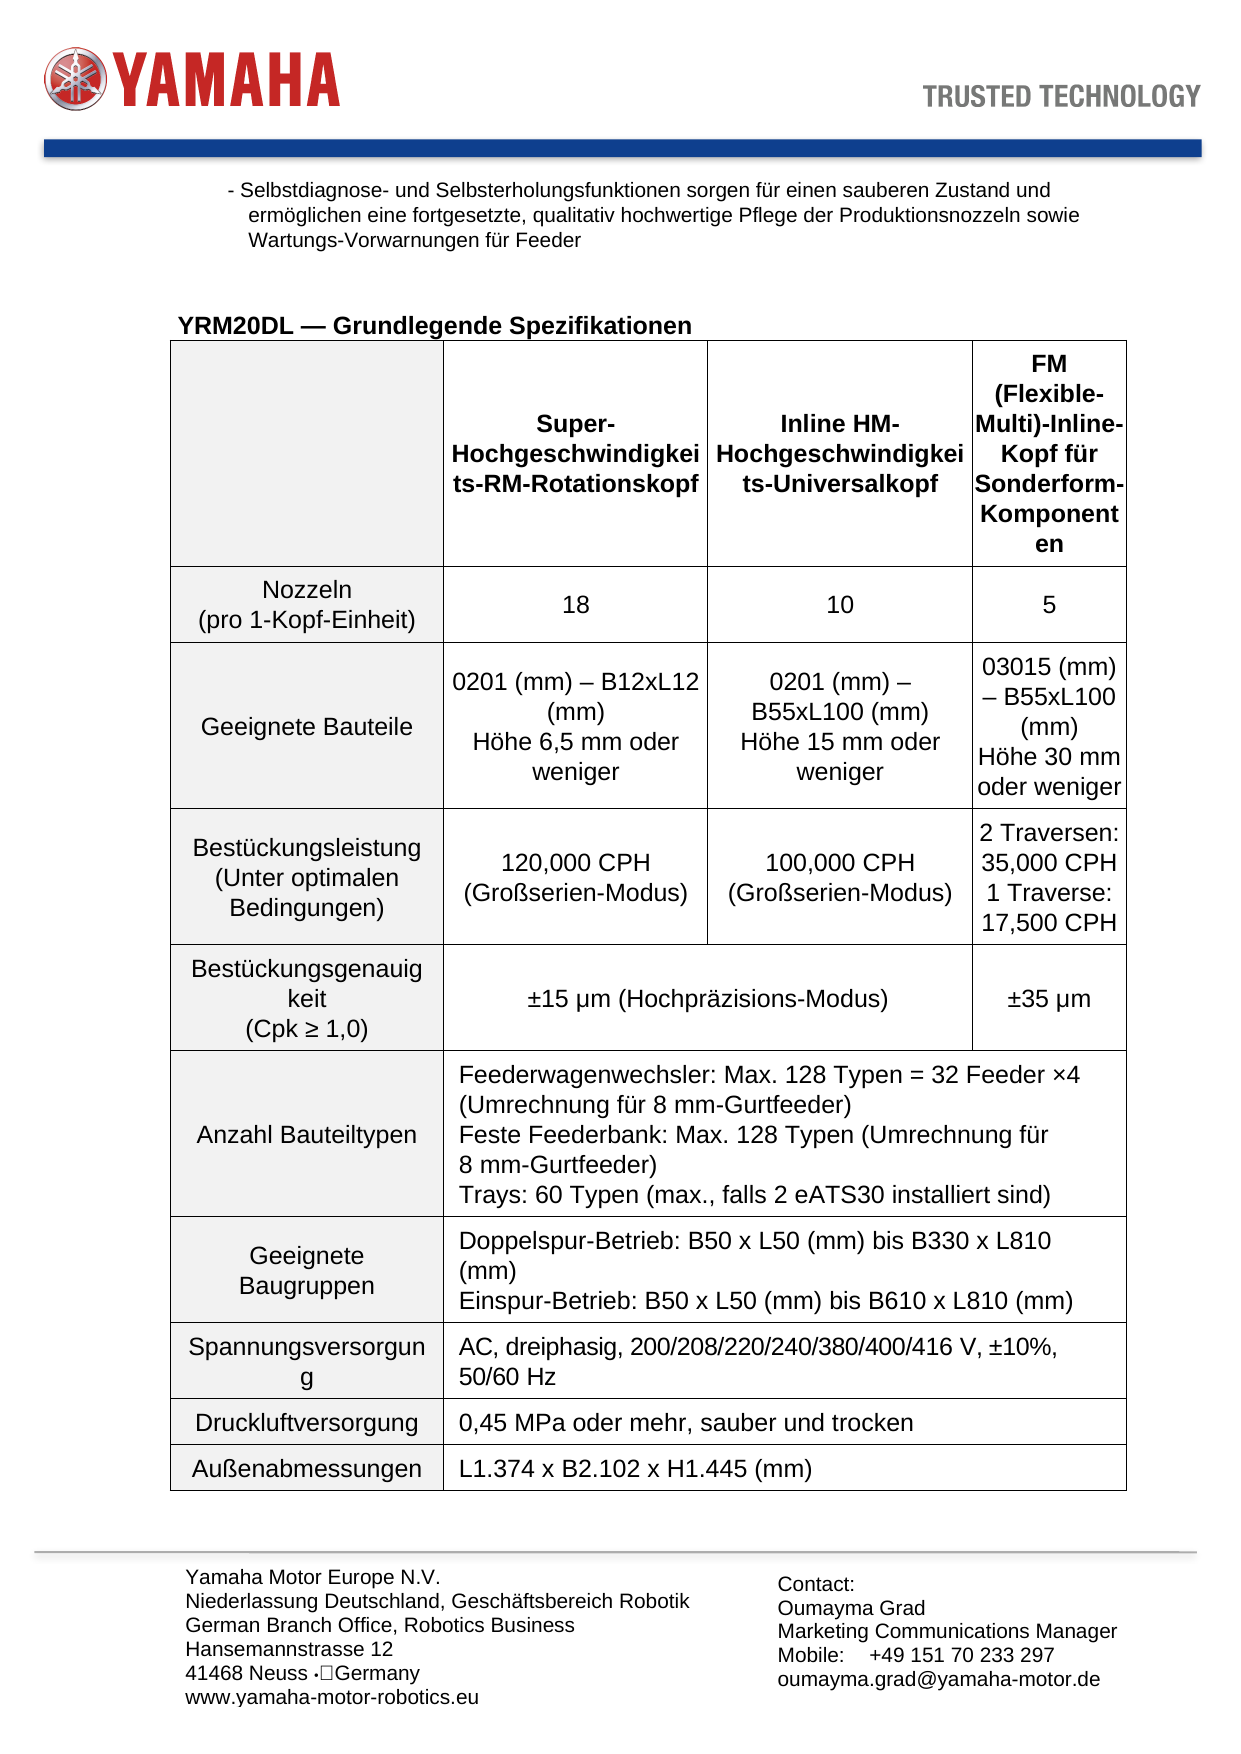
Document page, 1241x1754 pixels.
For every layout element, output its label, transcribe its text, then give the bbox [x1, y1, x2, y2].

table_cell 120,000 CPH (Großserien-Modus) [444, 809, 707, 944]
table_cell AC, dreiphasig, 200/208/220/240/380/400/416 V, ±10%, 50/60 Hz [444, 1323, 1126, 1398]
table_cell ±35 μm [973, 945, 1126, 1050]
table_cell Geeignete Bauteile [171, 643, 443, 808]
table_cell Bestückungsleistung (Unter optimalen Bedingungen) [171, 809, 443, 944]
table_cell Nozzeln (pro 1-Kopf-Einheit) [171, 567, 443, 642]
table_cell Feederwagenwechsler: Max. 128 Typen = 32 Feeder ×4 (Umrechnung für 8 mm-Gurtfeeder) Feste Feederbank: Max. 128 Typen (Umrechnung für 8 mm-Gurtfeeder) Trays: 60 Typen (max., falls 2 eATS30 installiert sind) [444, 1051, 1126, 1216]
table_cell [171, 1445, 443, 1490]
table_header FM (Flexible-Multi)-Inline-Kopf für Sonderform-Komponenten [973, 341, 1126, 566]
table_cell 03015 (mm) – B55xL100 (mm) Höhe 30 mm oder weniger [973, 643, 1126, 808]
table_cell Doppelspur-Betrieb: B50 x L50 (mm) bis B330 x L810 (mm) Einspur-Betrieb: B50 x L50 (mm) bis B610 x L810 (mm) [444, 1217, 1126, 1322]
text - Selbstdiagnose- und Selbsterholungsfunktionen sorgen für einen sauberen Zustand und ermöglichen eine fortgesetzte, qualitativ hochwertige Pflege der Produktionsnozzeln sowie Wartungs-Vorwarnungen für Feeder [227, 177, 1122, 252]
table_cell 0201 (mm) – B12xL12 (mm) Höhe 6,5 mm oder weniger [444, 643, 707, 808]
table_cell Bestückungsgenauigkeit (Cpk ≥ 1,0) [171, 945, 443, 1050]
table_cell 0201 (mm) – B55xL100 (mm) Höhe 15 mm oder weniger [708, 643, 972, 808]
table_cell 18 [444, 567, 707, 642]
table_cell 10 [708, 567, 972, 642]
table_header [171, 341, 443, 566]
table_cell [444, 1445, 1126, 1490]
table_cell ±15 μm (Hochpräzisions-Modus) [444, 945, 972, 1050]
table_cell 5 [973, 567, 1126, 642]
text YRM20DL — Grundlegende Spezifikationen [177, 310, 1122, 340]
picture [44, 47, 1201, 111]
table_cell Druckluftversorgung [171, 1399, 443, 1444]
table_cell Geeignete Baugruppen [171, 1217, 443, 1322]
table_cell 2 Traversen: 35,000 CPH 1 Traverse: 17,500 CPH [973, 809, 1126, 944]
table_cell 0,45 MPa oder mehr, sauber und trocken [444, 1399, 1126, 1444]
table_header Inline HM-Hochgeschwindigkeits-Universalkopf [708, 341, 972, 566]
table_cell 100,000 CPH (Großserien-Modus) [708, 809, 972, 944]
table_cell Anzahl Bauteiltypen [171, 1051, 443, 1216]
table_header Super-Hochgeschwindigkeits-RM-Rotationskopf [444, 341, 707, 566]
table_cell Spannungsversorgung [171, 1323, 443, 1398]
